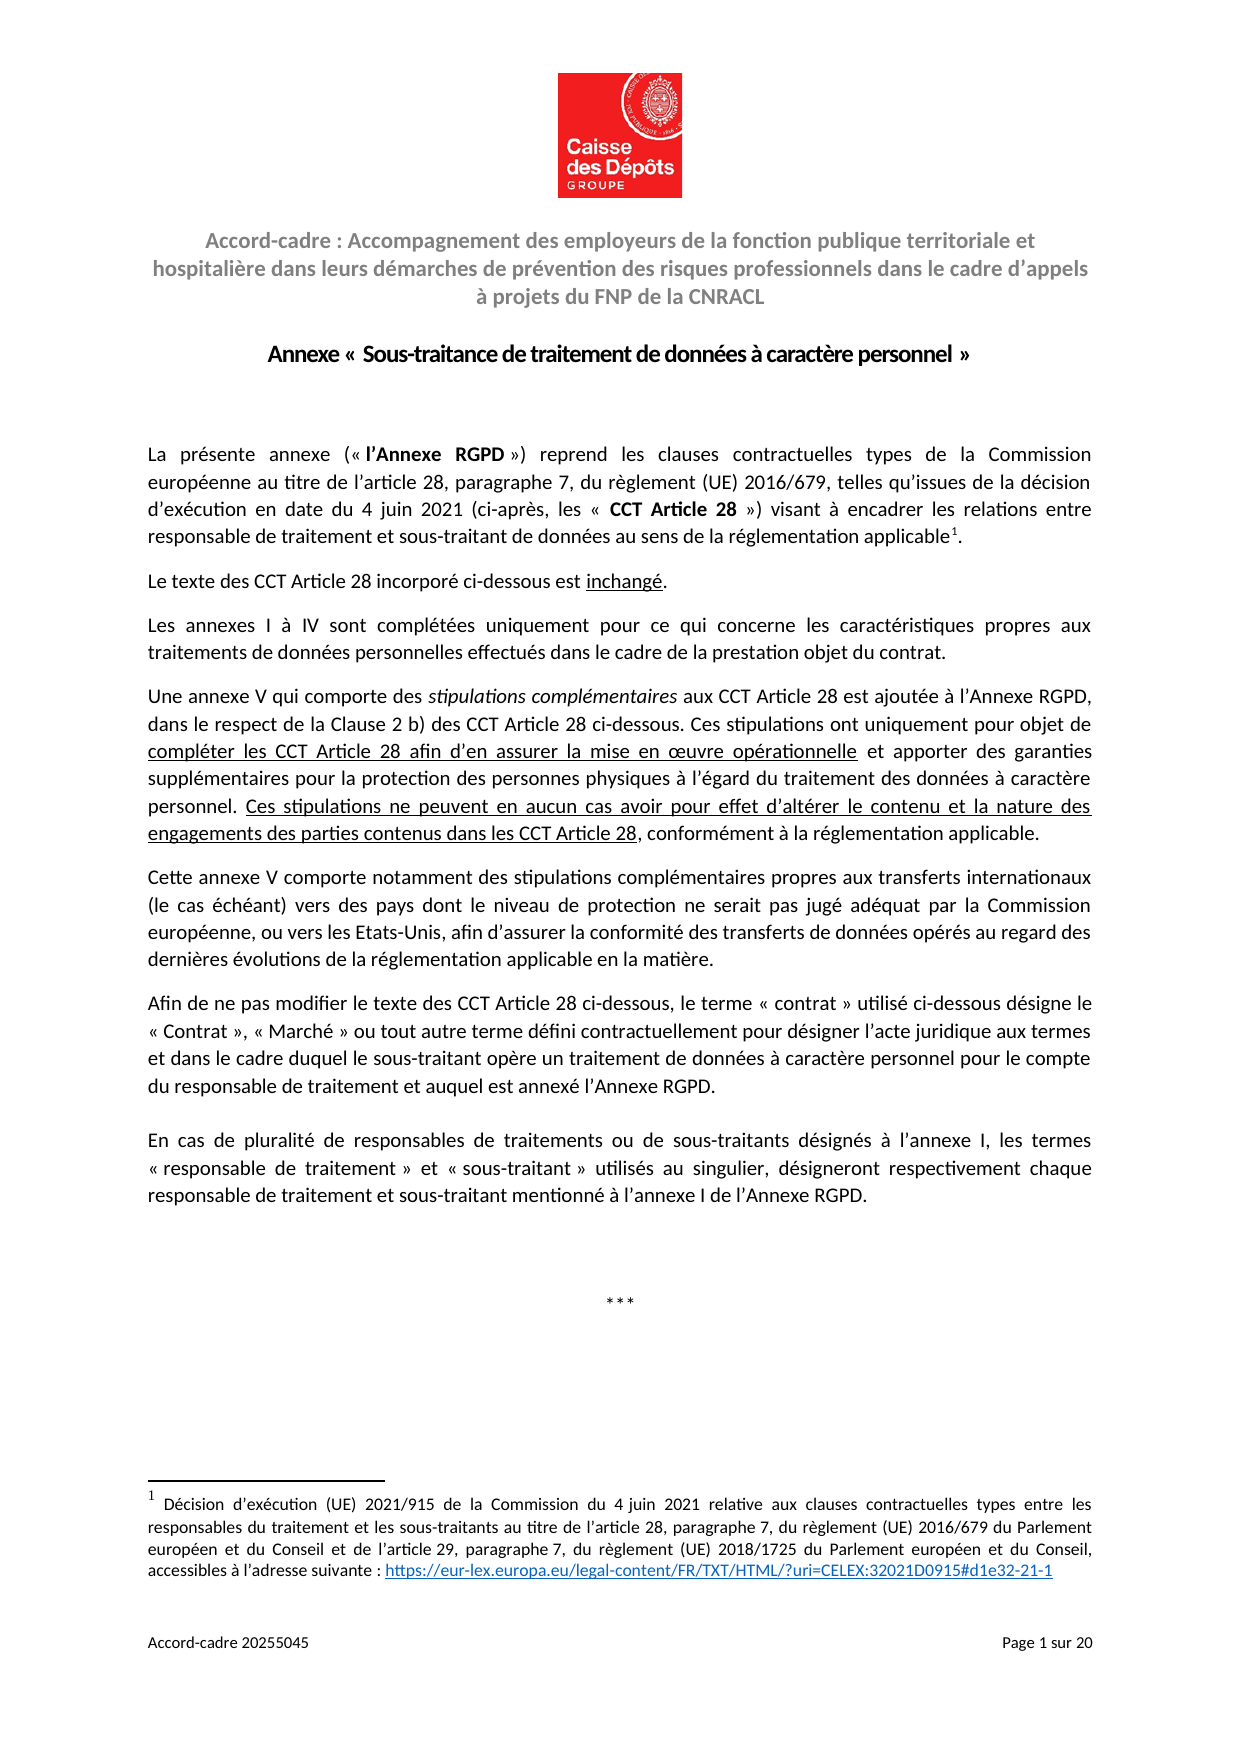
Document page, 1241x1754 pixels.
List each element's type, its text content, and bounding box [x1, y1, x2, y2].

text Les annexes I à IV sont complétées uniquement pour ce qui concerne les caractéristiques propres aux traitements de données personnelles effectués dans le cadre de la prestation objet du contrat. [148, 612, 1093, 665]
text Une annexe V qui comporte des stipulations complémentaires aux CCT Article 28 est ajoutée à l’Annexe RGPD, dans le respect de la Clause 2 b) des CCT Article 28 ci-dessous. Ces stipulations ont uniquement pour objet de compléter les CCT Article 28 afin d’en assurer la mise en œuvre opérationnelle et apporter des garanties supplémentaires pour la protection des personnes physiques à l’égard du traitement des données à caractère personnel. Ces stipulations ne peuvent en aucun cas avoir pour effet d’altérer le contenu et la nature des engagements des parties contenus dans les CCT Article 28, conformément à la réglementation applicable. [148, 683, 1093, 846]
title Annexe « Sous-traitance de traitement de données à caractère personnel » [148, 338, 1093, 368]
text La présente annexe (« l’Annexe RGPD ») reprend les clauses contractuelles types de la Commission européenne au titre de l’article 28, paragraphe 7, du règlement (UE) 2016/679, telles qu’issues de la décision d’exécution en date du 4 juin 2021 (ci-après, les « CCT Article 28 ») visant à encadrer les relations entre responsable de traitement et sous-traitant de données au sens de la réglementation applicable. [148, 442, 1093, 549]
text Afin de ne pas modifier le texte des CCT Article 28 ci-dessous, le terme « contrat » utilisé ci-dessous désigne le « Contrat », « Marché » ou tout autre terme défini contractuellement pour désigner l’acte juridique aux termes et dans le cadre duquel le sous-traitant opère un traitement de données à caractère personnel pour le compte du responsable de traitement et auquel est annexé l’Annexe RGPD. [148, 991, 1093, 1098]
picture [558, 73, 683, 198]
text En cas de pluralité de responsables de traitements ou de sous-traitants désignés à l’annexe I, les termes « responsable de traitement » et « sous-traitant » utilisés au singulier, désigneront respectivement chaque responsable de traitement et sous-traitant mentionné à l’annexe I de l’Annexe RGPD. [148, 1128, 1093, 1208]
text Cette annexe V comporte notamment des stipulations complémentaires propres aux transferts internationaux (le cas échéant) vers des pays dont le niveau de protection ne serait pas jugé adéquat par la Commission européenne, ou vers les Etats-Unis, afin d’assurer la conformité des transferts de données opérés au regard des dernières évolutions de la réglementation applicable en la matière. [148, 864, 1093, 972]
text *** [148, 1292, 1093, 1317]
text Le texte des CCT Article 28 incorporé ci-dessous est inchangé. [148, 568, 1093, 593]
